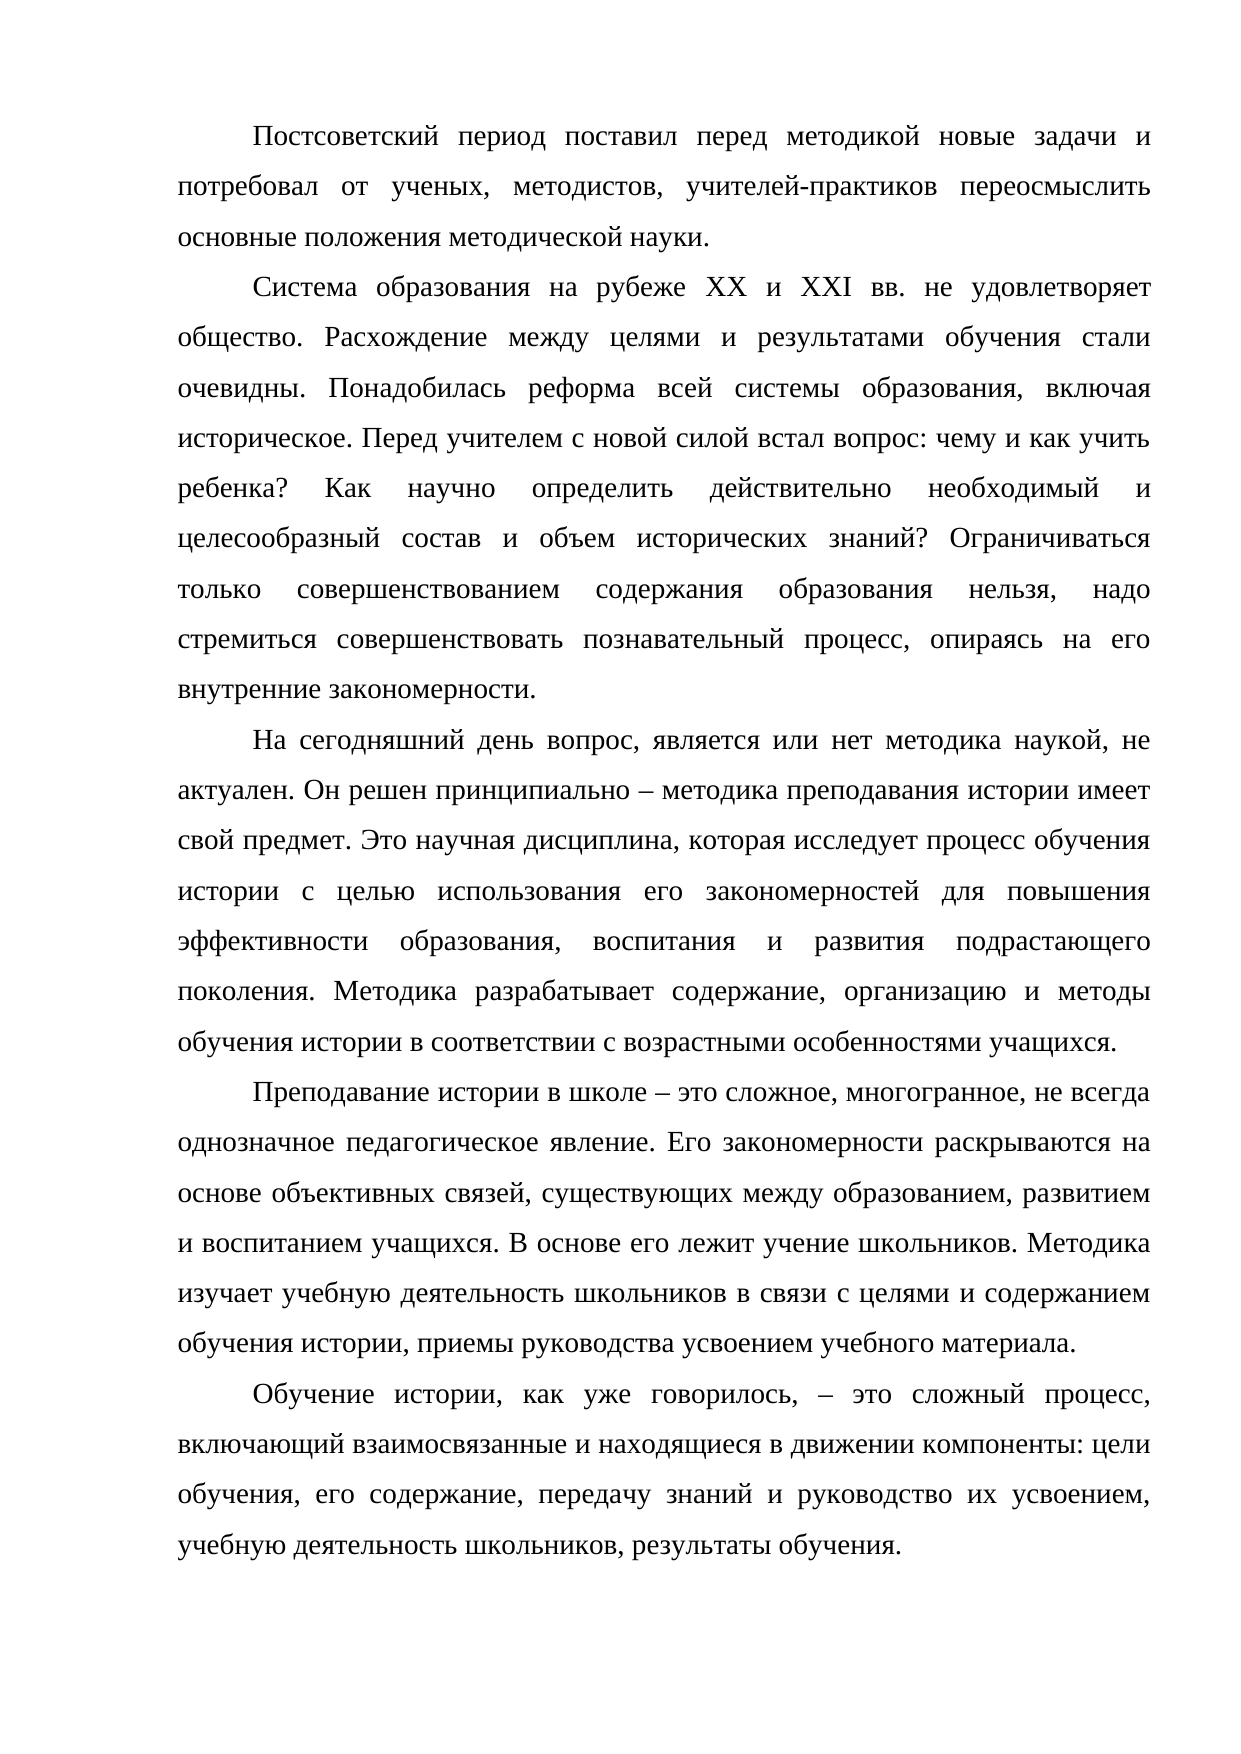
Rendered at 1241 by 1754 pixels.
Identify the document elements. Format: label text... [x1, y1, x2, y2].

text Обучение истории, как уже говорилось, – это сложный процесс, включающий взаимосвязанные и находящиеся в движении компоненты: цели обучения, его содержание, передачу знаний и руководство их усвоением, учебную деятельность школьников, результаты обучения. [177, 1376, 1152, 1560]
text Постсоветский период поставил перед методикой новые задачи и потребовал от ученых, методистов, учителей-практиков переосмыслить основные положения методической науки. [177, 118, 1152, 252]
text Преподавание истории в школе – это сложное, многогранное, не всегда однозначное педагогическое явление. Его закономерности раскрываются на основе объективных связей, существующих между образованием, развитием и воспитанием учащихся. В основе его лежит учение школьников. Методика изучает учебную деятельность школьников в связи с целями и содержанием обучения истории, приемы руководства усвоением учебного материала. [177, 1074, 1152, 1359]
text Система образования на рубеже XX и XXI вв. не удовлетворяет общество. Расхождение между целями и результатами обучения стали очевидны. Понадобилась реформа всей системы образования, включая историческое. Перед учителем с новой силой встал вопрос: чему и как учить ребенка? Как научно определить действительно необходимый и целесообразный состав и объем исторических знаний? Ограничиваться только совершенствованием содержания образования нельзя, надо стремиться совершенствовать познавательный процесс, опираясь на его внутренние закономерности. [177, 269, 1152, 705]
text На сегодняшний день вопрос, является или нет методика наукой, не актуален. Он решен принципиально – методика преподавания истории имеет свой предмет. Это научная дисциплина, которая исследует процесс обучения истории с целью использования его закономерностей для повышения эффективности образования, воспитания и развития подрастающего поколения. Методика разрабатывает содержание, организацию и методы обучения истории в соответствии с возрастными особенностями учащихся. [177, 722, 1152, 1057]
